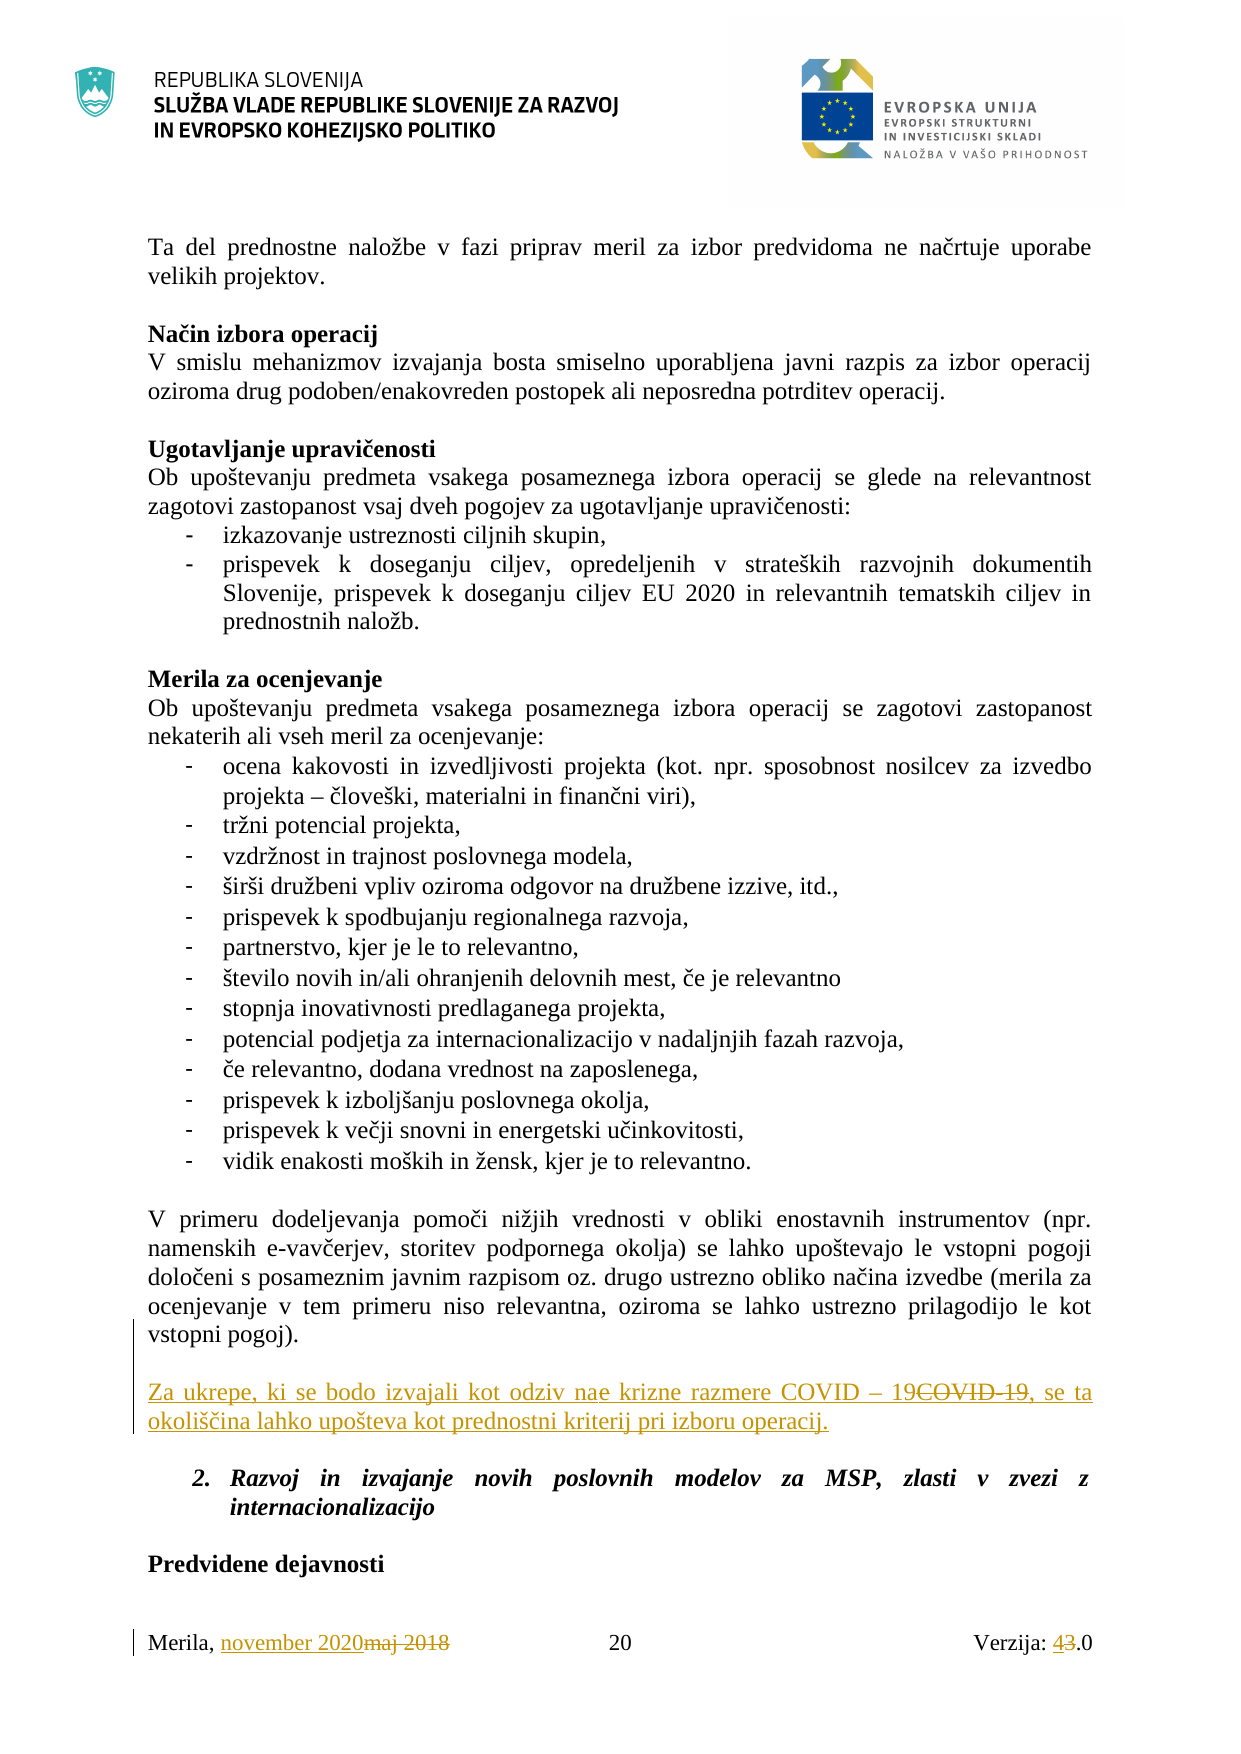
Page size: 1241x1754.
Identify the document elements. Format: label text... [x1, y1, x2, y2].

list če relevantno, dodana vrednost na zaposlenega, [185, 1054, 1093, 1084]
list stopnja inovativnosti predlaganega projekta, [185, 993, 1093, 1023]
text Ob upoštevanju predmeta vsakega posameznega izbora operacij se glede na relevantnost zagotovi zastopanost vsaj dveh pogojev za ugotavljanje upravičenosti: [148, 462, 1093, 520]
text Ugotavljanje upravičenosti [148, 434, 1093, 462]
list ocena kakovosti in izvedljivosti projekta (kot. npr. sposobnost nosilcev za izvedbo projekta – človeški, materialni in finančni viri), [185, 750, 1093, 809]
list vidik enakosti moških in žensk, kjer je to relevantno. [185, 1145, 1093, 1176]
text V smislu mehanizmov izvajanja bosta smiselno uporabljena javni razpis za izbor operacij oziroma drug podoben/enakovreden postopek ali neposredna potrditev operacij. [148, 347, 1093, 405]
list prispevek k večji snovni in energetski učinkovitosti, [185, 1115, 1093, 1145]
text Ta del prednostne naložbe v fazi priprav meril za izbor predvidoma ne načrtuje uporabe velikih projektov. [148, 232, 1093, 290]
list izkazovanje ustreznosti ciljnih skupin, [185, 520, 1093, 549]
text V primeru dodeljevanja pomoči nižjih vrednosti v obliki enostavnih instrumentov (npr. namenskih e-vavčerjev, storitev podpornega okolja) se lahko upoštevajo le vstopni pogoji določeni s posameznim javnim razpisom oz. drugo ustrezno obliko načina izvedbe (merila za ocenjevanje v tem primeru niso relevantna, oziroma se lahko ustrezno prilagodijo le kot vstopni pogoj). [148, 1204, 1093, 1348]
subtitle Razvoj in izvajanje novih poslovnih modelov za MSP, zlasti v zvezi z internacionalizacijo [192, 1463, 1093, 1521]
text Merila za ocenjevanje [148, 664, 1093, 693]
picture [75, 67, 619, 144]
list partnerstvo, kjer je le to relevantno, [185, 932, 1093, 962]
text Način izbora operacij [148, 319, 1093, 347]
text Predvidene dejavnosti [148, 1549, 1093, 1578]
list prispevek k doseganju ciljev, opredeljenih v strateških razvojnih dokumentih Slovenije, prispevek k doseganju ciljev EU 2020 in relevantnih tematskih ciljev in prednostnih naložb. [185, 549, 1093, 635]
list vzdržnost in trajnost poslovnega modela, [185, 840, 1093, 871]
list število novih in/ali ohranjenih delovnih mest, če je relevantno [185, 962, 1093, 993]
list potencial podjetja za internacionalizacijo v nadaljnjih fazah razvoja, [185, 1023, 1093, 1054]
list prispevek k izboljšanju poslovnega okolja, [185, 1084, 1093, 1115]
list širši družbeni vpliv oziroma odgovor na družbene izzive, itd., [185, 871, 1093, 901]
picture [728, 16, 1125, 208]
text Ob upoštevanju predmeta vsakega posameznega izbora operacij se zagotovi zastopanost nekaterih ali vseh meril za ocenjevanje: [148, 693, 1093, 750]
list tržni potencial projekta, [185, 809, 1093, 840]
list prispevek k spodbujanju regionalnega razvoja, [185, 901, 1093, 932]
